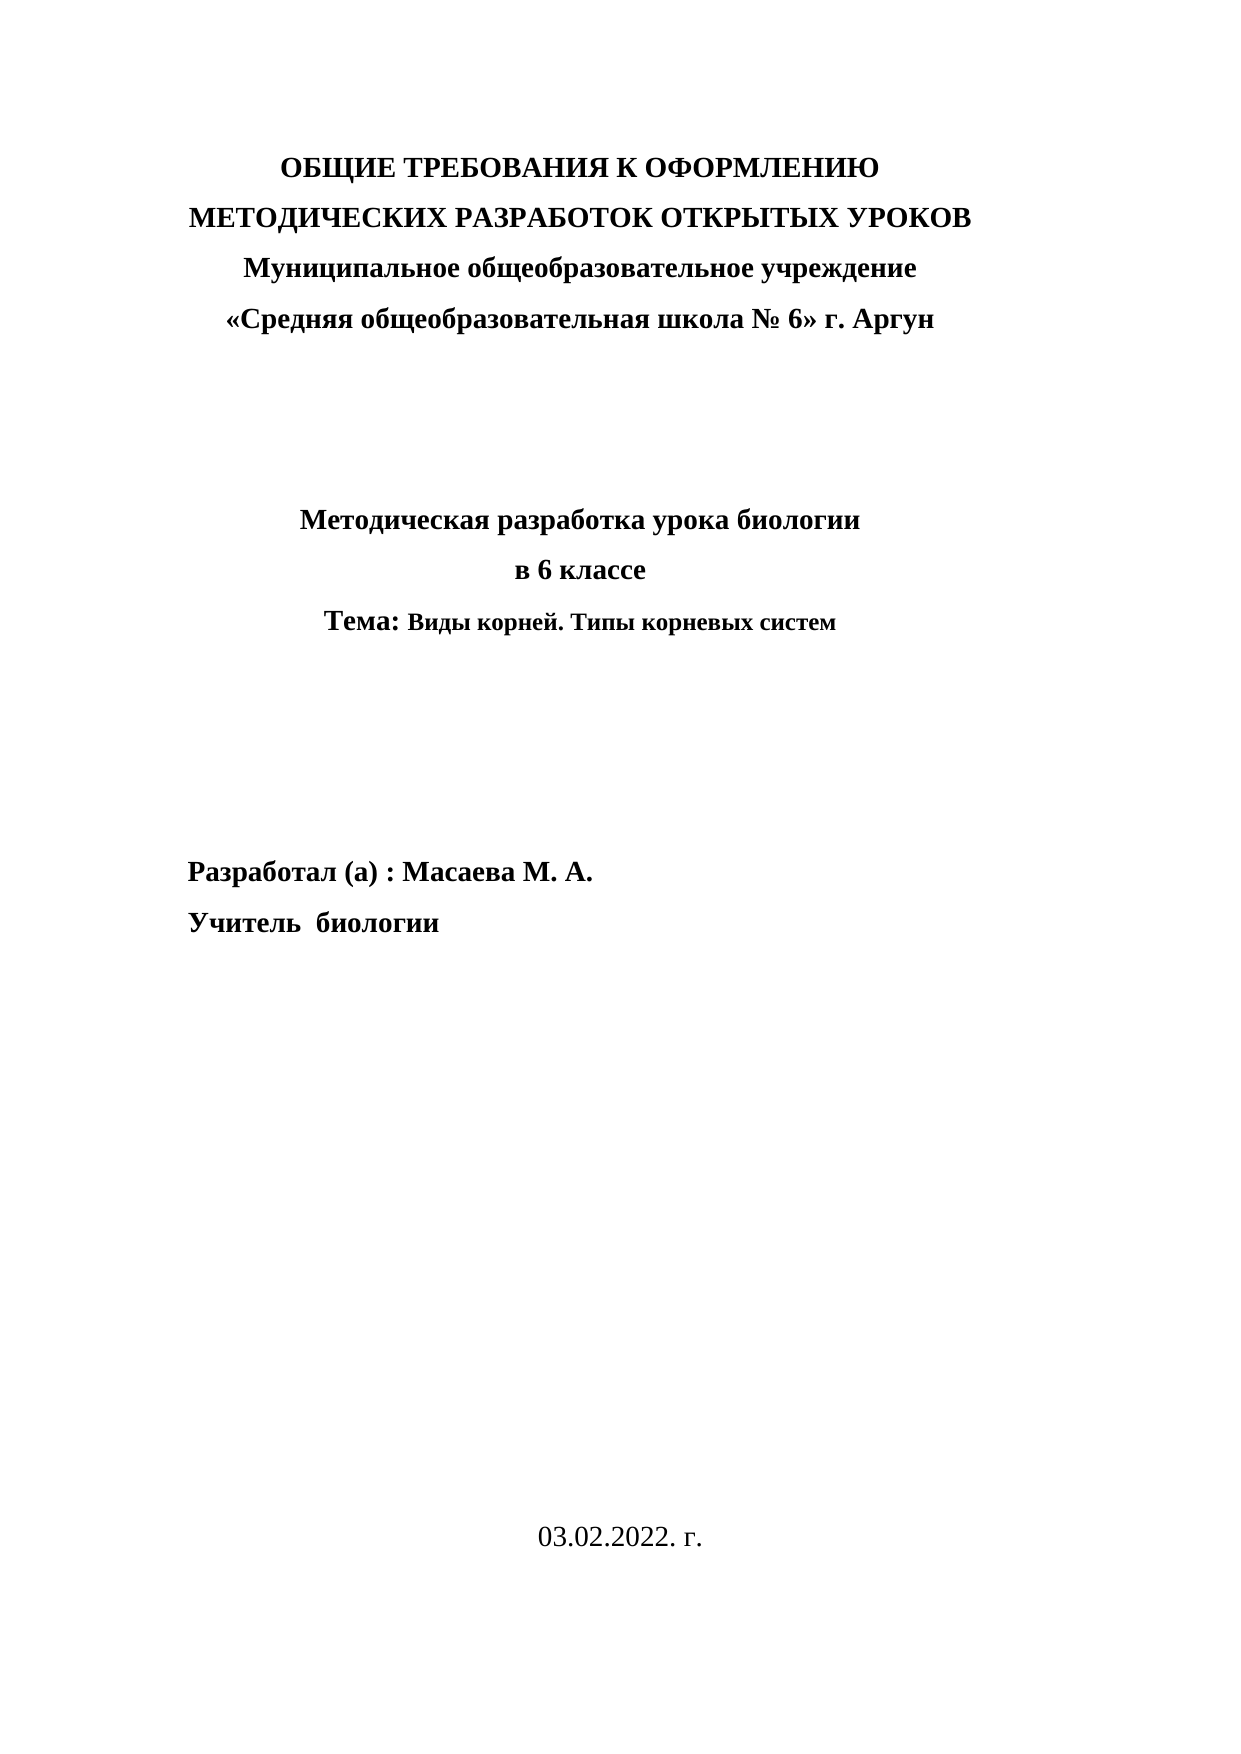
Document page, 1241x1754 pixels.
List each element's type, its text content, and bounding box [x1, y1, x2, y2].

subtitle Разработал (а) : Масаева М. А. [187, 854, 972, 888]
subtitle Тема: Виды корней. Типы корневых систем [187, 603, 972, 636]
subtitle Методическая разработка урока биологии [187, 502, 972, 536]
subtitle Учитель биологии [187, 905, 972, 938]
subtitle ОБЩИЕ ТРЕБОВАНИЯ К ОФОРМЛЕНИЮ МЕТОДИЧЕСКИХ РАЗРАБОТОК ОТКРЫТЫХ УРОКОВ [187, 150, 972, 234]
subtitle «Средняя общеобразовательная школа № 6» г. Аргун [187, 301, 972, 334]
subtitle в 6 классе [187, 552, 972, 586]
text 03.02.2022. г. [187, 1519, 1053, 1552]
subtitle Муниципальное общеобразовательное учреждение [187, 251, 972, 284]
